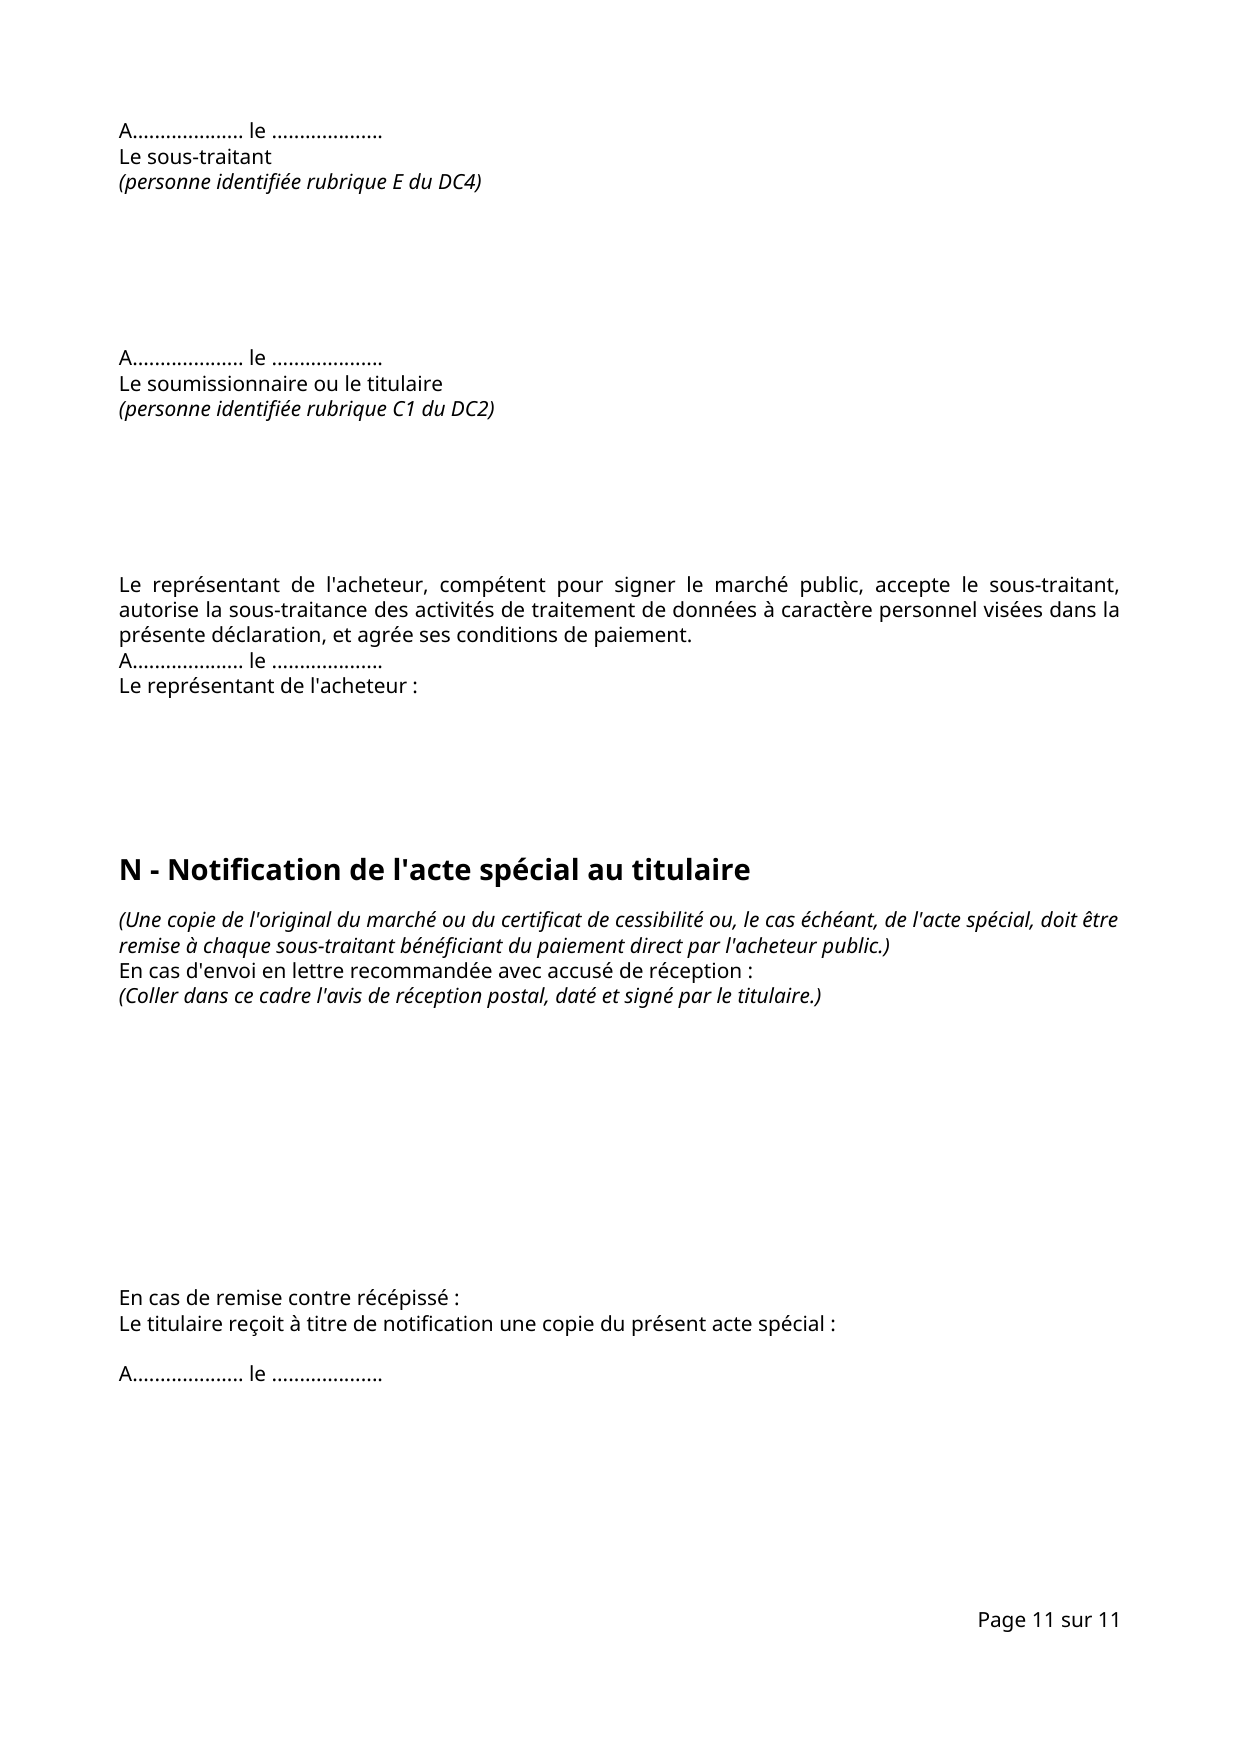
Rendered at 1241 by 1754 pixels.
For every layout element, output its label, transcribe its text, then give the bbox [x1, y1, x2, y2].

text (personne identifiée rubrique C1 du DC2) [119, 396, 1121, 421]
text Le titulaire reçoit à titre de notification une copie du présent acte spécial : [119, 1311, 1121, 1336]
text (personne identifiée rubrique E du DC4) [119, 169, 1121, 194]
text A.................... le .................... [119, 119, 1121, 144]
text Le soumissionnaire ou le titulaire [119, 371, 1121, 396]
text Le représentant de l'acheteur, compétent pour signer le marché public, accepte le sous-traitant, autorise la sous-traitance des activités de traitement de données à caractère personnel visées dans la présente déclaration, et agrée ses conditions de paiement. [119, 572, 1121, 648]
text (Une copie de l'original du marché ou du certificat de cessibilité ou, le cas échéant, de l'acte spécial, doit être remise à chaque sous-traitant bénéficiant du paiement direct par l'acheteur public.) [119, 908, 1121, 958]
text N - Notification de l'acte spécial au titulaire [119, 849, 1121, 889]
text A.................... le .................... [119, 648, 1121, 673]
text (Coller dans ce cadre l'avis de réception postal, daté et signé par le titulaire.) [119, 983, 1121, 1009]
text Le sous-traitant [119, 144, 1121, 169]
text A.................... le .................... [119, 1361, 1121, 1387]
text Le représentant de l'acheteur : [119, 673, 1121, 698]
text A.................... le .................... [119, 346, 1121, 371]
text En cas de remise contre récépissé : [119, 1286, 1121, 1311]
text En cas d'envoi en lettre recommandée avec accusé de réception : [119, 958, 1121, 983]
